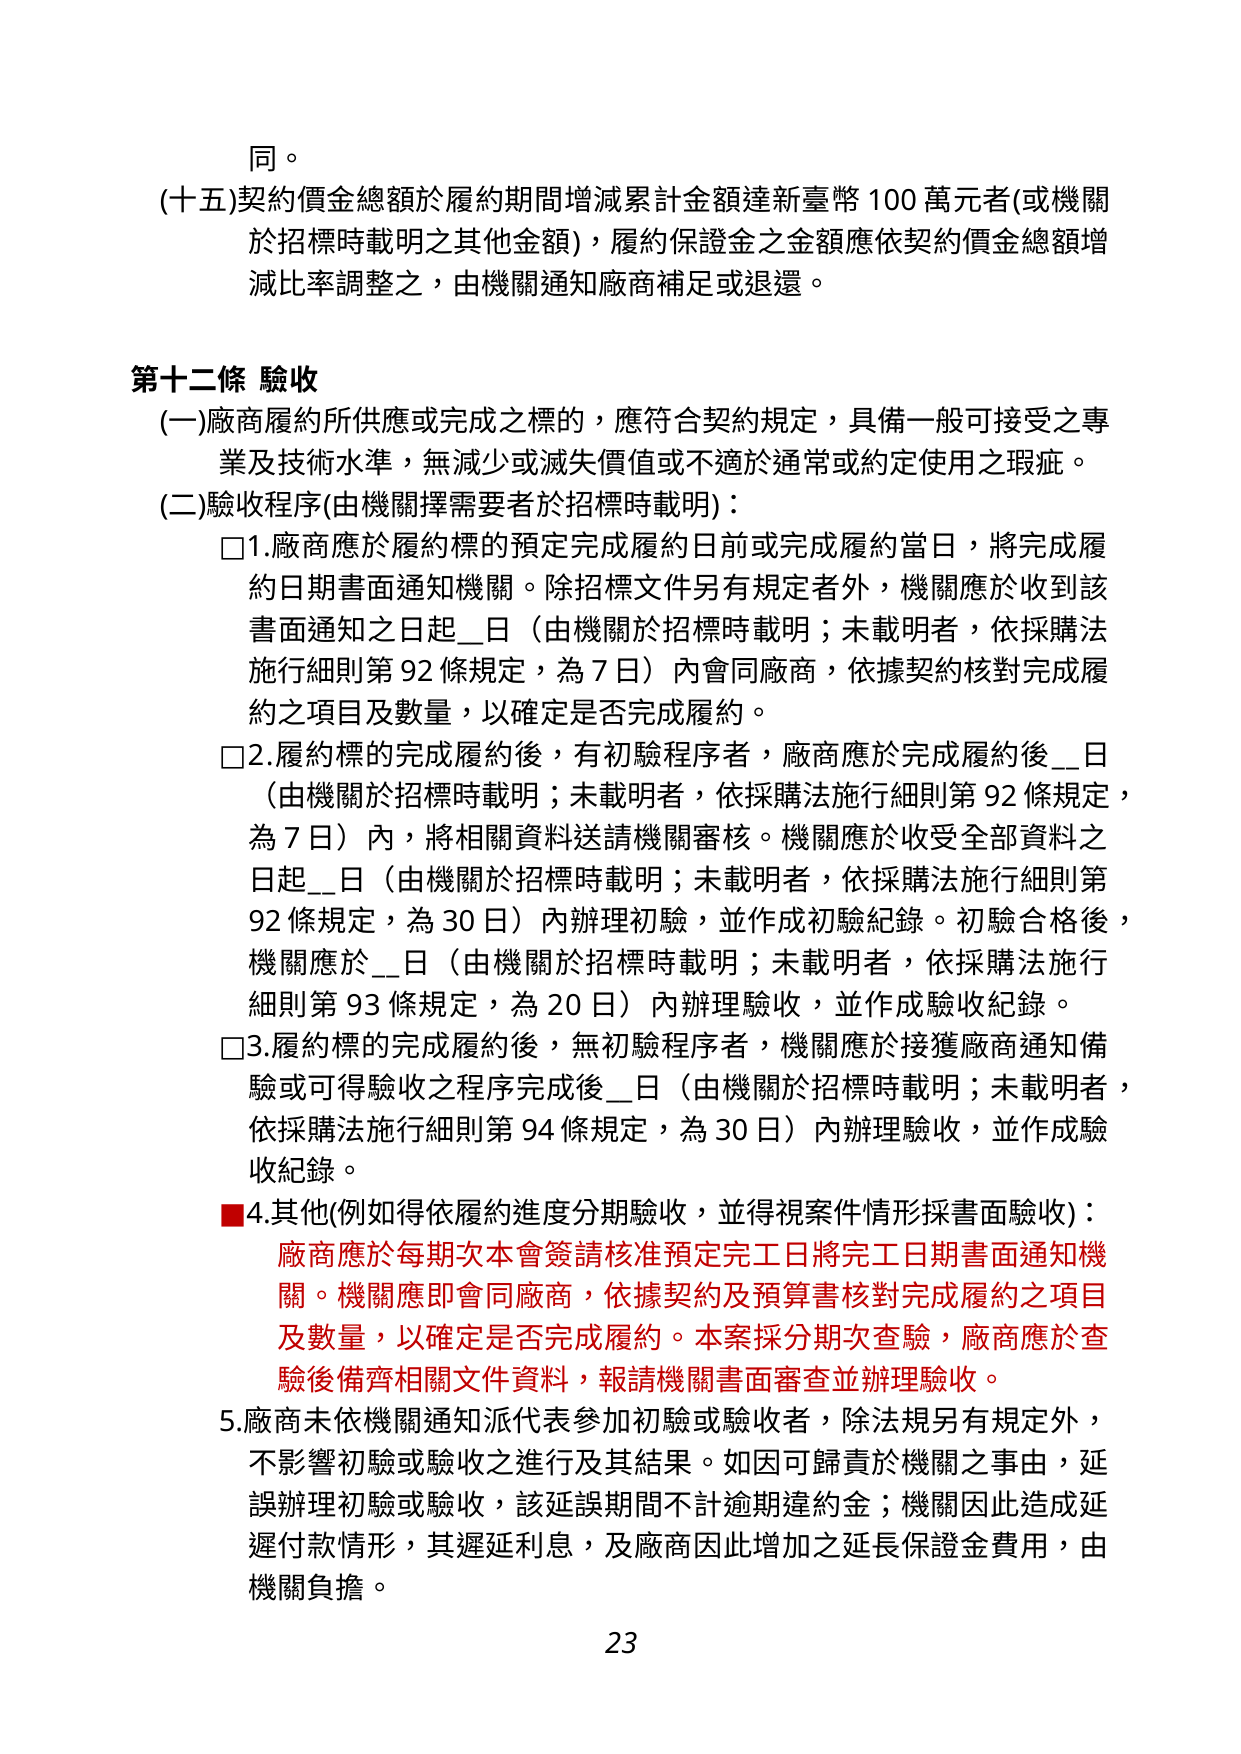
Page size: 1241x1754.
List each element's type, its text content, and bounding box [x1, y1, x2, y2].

text (二)驗收程序(由機關擇需要者於招標時載明)： [159, 482, 1110, 523]
text □3.履約標的完成履約後，無初驗程序者，機關應於接獲廠商通知備驗或可得驗收之程序完成後__日（由機關於招標時載明；未載明者，依採購法施行細則第94條規定，為30日）內辦理驗收，並作成驗收紀錄。 [218, 1023, 1110, 1190]
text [159, 136, 1110, 177]
text 廠商應於每期次本會簽請核准預定完工日將完工日期書面通知機關。機關應即會同廠商，依據契約及預算書核對完成履約之項目及數量，以確定是否完成履約。本案採分期次查驗，廠商應於查驗後備齊相關文件資料，報請機關書面審查並辦理驗收。 [277, 1232, 1110, 1398]
text 第十二條 驗收 [130, 357, 1110, 398]
text (一)廠商履約所供應或完成之標的，應符合契約規定，具備一般可接受之專業及技術水準，無減少或滅失價值或不適於通常或約定使用之瑕疵。 [159, 398, 1110, 482]
text (十五)契約價金總額於履約期間增減累計金額達新臺幣100萬元者(或機關於招標時載明之其他金額)，履約保證金之金額應依契約價金總額增減比率調整之，由機關通知廠商補足或退還。 [159, 177, 1110, 302]
text □1.廠商應於履約標的預定完成履約日前或完成履約當日，將完成履約日期書面通知機關。除招標文件另有規定者外，機關應於收到該書面通知之日起__日（由機關於招標時載明；未載明者，依採購法施行細則第92條規定，為7日）內會同廠商，依據契約核對完成履約之項目及數量，以確定是否完成履約。 [218, 523, 1110, 732]
text □2.履約標的完成履約後，有初驗程序者，廠商應於完成履約後__日（由機關於招標時載明；未載明者，依採購法施行細則第92條規定，為7日）內，將相關資料送請機關審核。機關應於收受全部資料之日起__日（由機關於招標時載明；未載明者，依採購法施行細則第92條規定，為30日）內辦理初驗，並作成初驗紀錄。初驗合格後，機關應於__日（由機關於招標時載明；未載明者，依採購法施行細則第93條規定，為20日）內辦理驗收，並作成驗收紀錄。 [218, 732, 1110, 1023]
text ■4.其他(例如得依履約進度分期驗收，並得視案件情形採書面驗收)： [218, 1190, 1110, 1232]
text 5.廠商未依機關通知派代表參加初驗或驗收者，除法規另有規定外，不影響初驗或驗收之進行及其結果。如因可歸責於機關之事由，延誤辦理初驗或驗收，該延誤期間不計逾期違約金；機關因此造成延遲付款情形，其遲延利息，及廠商因此增加之延長保證金費用，由機關負擔。 [218, 1398, 1110, 1607]
